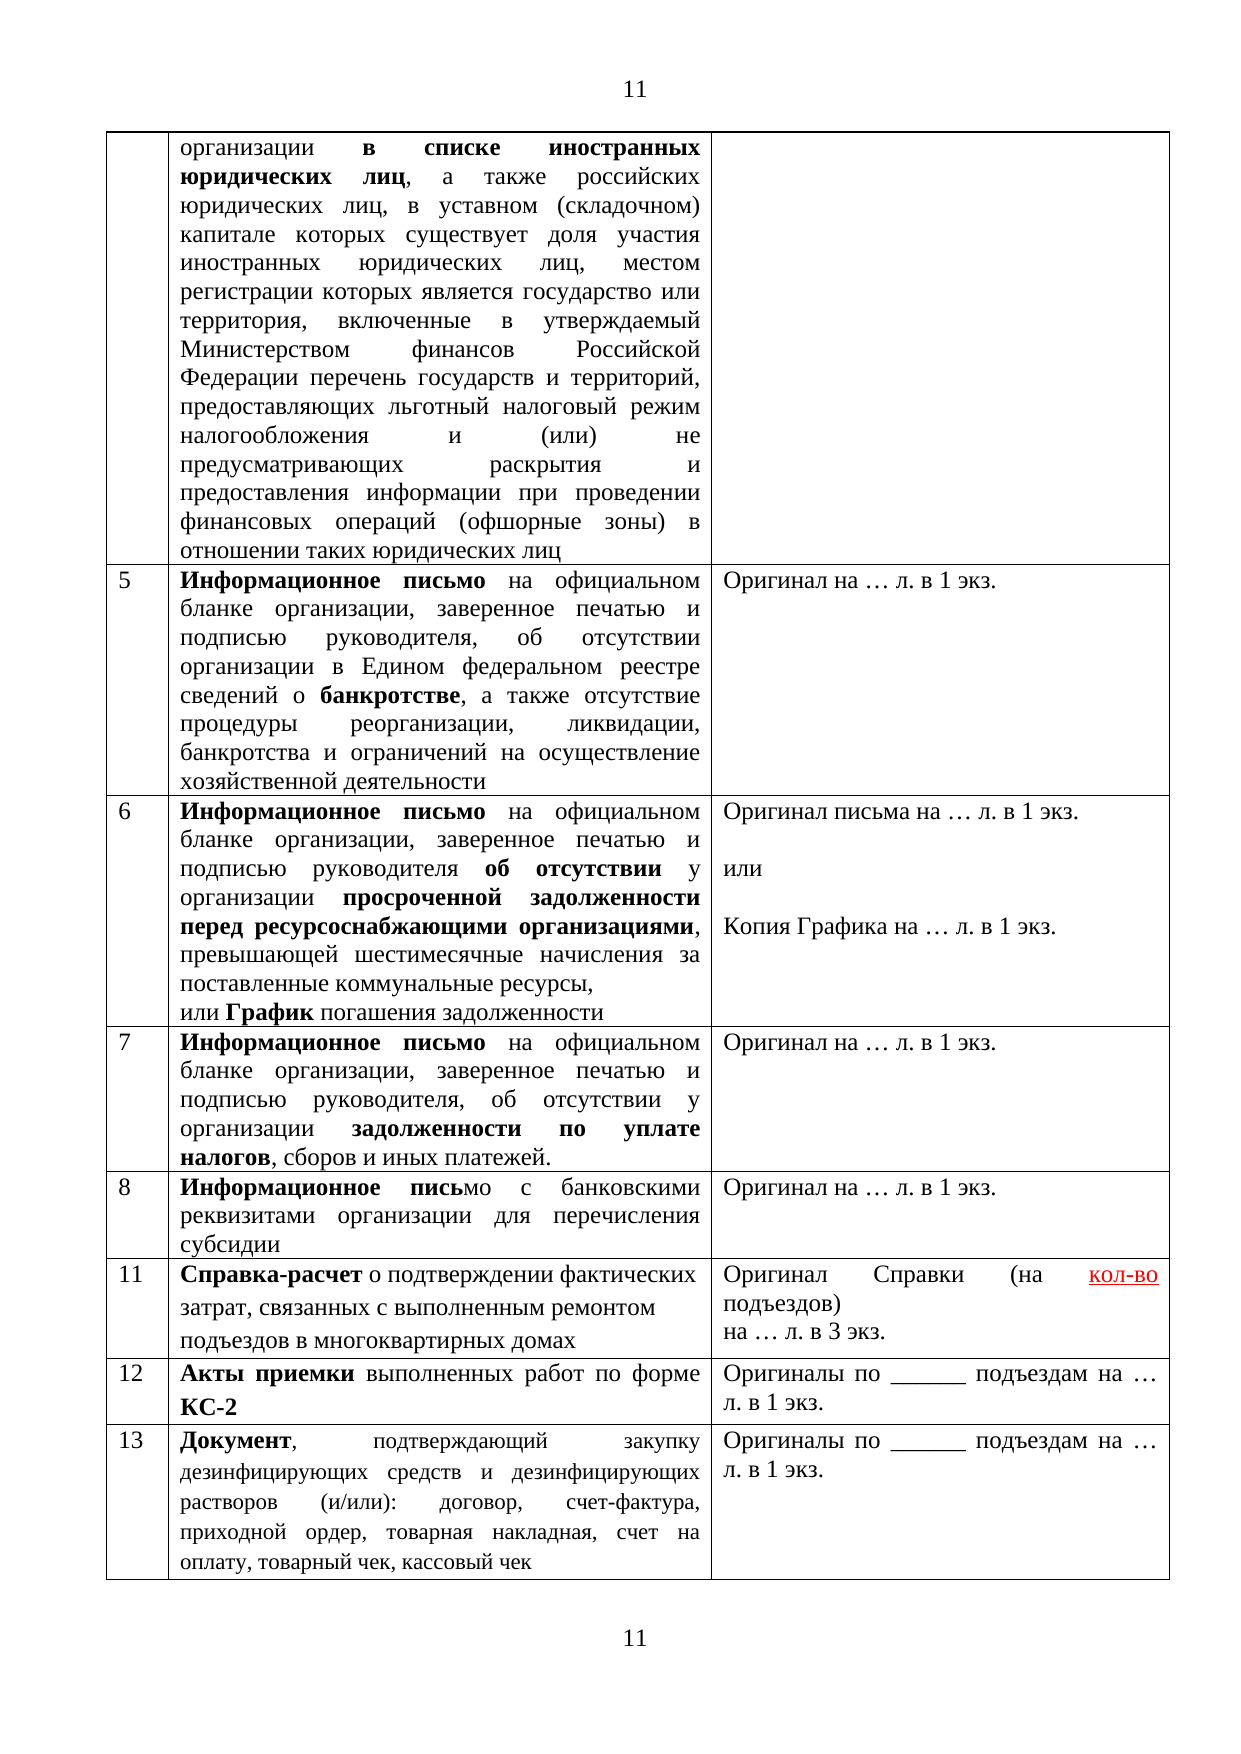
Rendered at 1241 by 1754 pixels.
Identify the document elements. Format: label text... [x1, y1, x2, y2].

table_cell Справка-расчет о подтверждении фактических затрат, связанных с выполненным ремонтом подъездов в многоквартирных домах [169, 1259, 711, 1357]
table_cell Акты приемки выполненных работ по форме КС-2 [169, 1359, 711, 1424]
table_cell 8 [107, 1172, 168, 1258]
table_cell Оригинал Справки (на кол-во подъездов) на … л. в 3 экз. [712, 1259, 1169, 1357]
table_cell Информационное письмо на официальном бланке организации, заверенное печатью и подписью руководителя об отсутствии у организации просроченной задолженности перед ресурсоснабжающими организациями, превышающей шестимесячные начисления за поставленные коммунальные ресурсы, или График погашения задолженности [169, 796, 711, 1026]
table_cell Оригинал письма на … л. в 1 экз. или Копия Графика на … л. в 1 экз. [712, 796, 1169, 1026]
table_cell 5 [107, 565, 168, 795]
table_cell Оригиналы по ______ подъездам на … л. в 1 экз. [712, 1359, 1169, 1424]
table_cell Оригинал на … л. в 1 экз. [712, 565, 1169, 795]
table_cell Информационное письмо на официальном бланке организации, заверенное печатью и подписью руководителя, об отсутствии у организации задолженности по уплате налогов, сборов и иных платежей. [169, 1027, 711, 1171]
table_cell 13 [107, 1425, 168, 1579]
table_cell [169, 133, 711, 564]
table_cell Документ, подтверждающий закупку дезинфицирующих средств и дезинфицирующих растворов (и/или): договор, счет-фактура, приходной ордер, товарная накладная, счет на оплату, товарный чек, кассовый чек [169, 1425, 711, 1579]
table_cell 11 [107, 1259, 168, 1357]
table_cell 4 [107, 133, 168, 564]
table_cell 6 [107, 796, 168, 1026]
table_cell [712, 133, 1169, 564]
table_cell Информационное письмо с банковскими реквизитами организации для перечисления субсидии [169, 1172, 711, 1258]
table_cell Оригинал на … л. в 1 экз. [712, 1172, 1169, 1258]
table_cell Информационное письмо на официальном бланке организации, заверенное печатью и подписью руководителя, об отсутствии организации в Едином федеральном реестре сведений о банкротстве, а также отсутствие процедуры реорганизации, ликвидации, банкротства и ограничений на осуществление хозяйственной деятельности [169, 565, 711, 795]
table_cell 7 [107, 1027, 168, 1171]
table_cell 12 [107, 1359, 168, 1424]
table_cell Оригинал на … л. в 1 экз. [712, 1027, 1169, 1171]
table_cell Оригиналы по ______ подъездам на … л. в 1 экз. [712, 1425, 1169, 1579]
